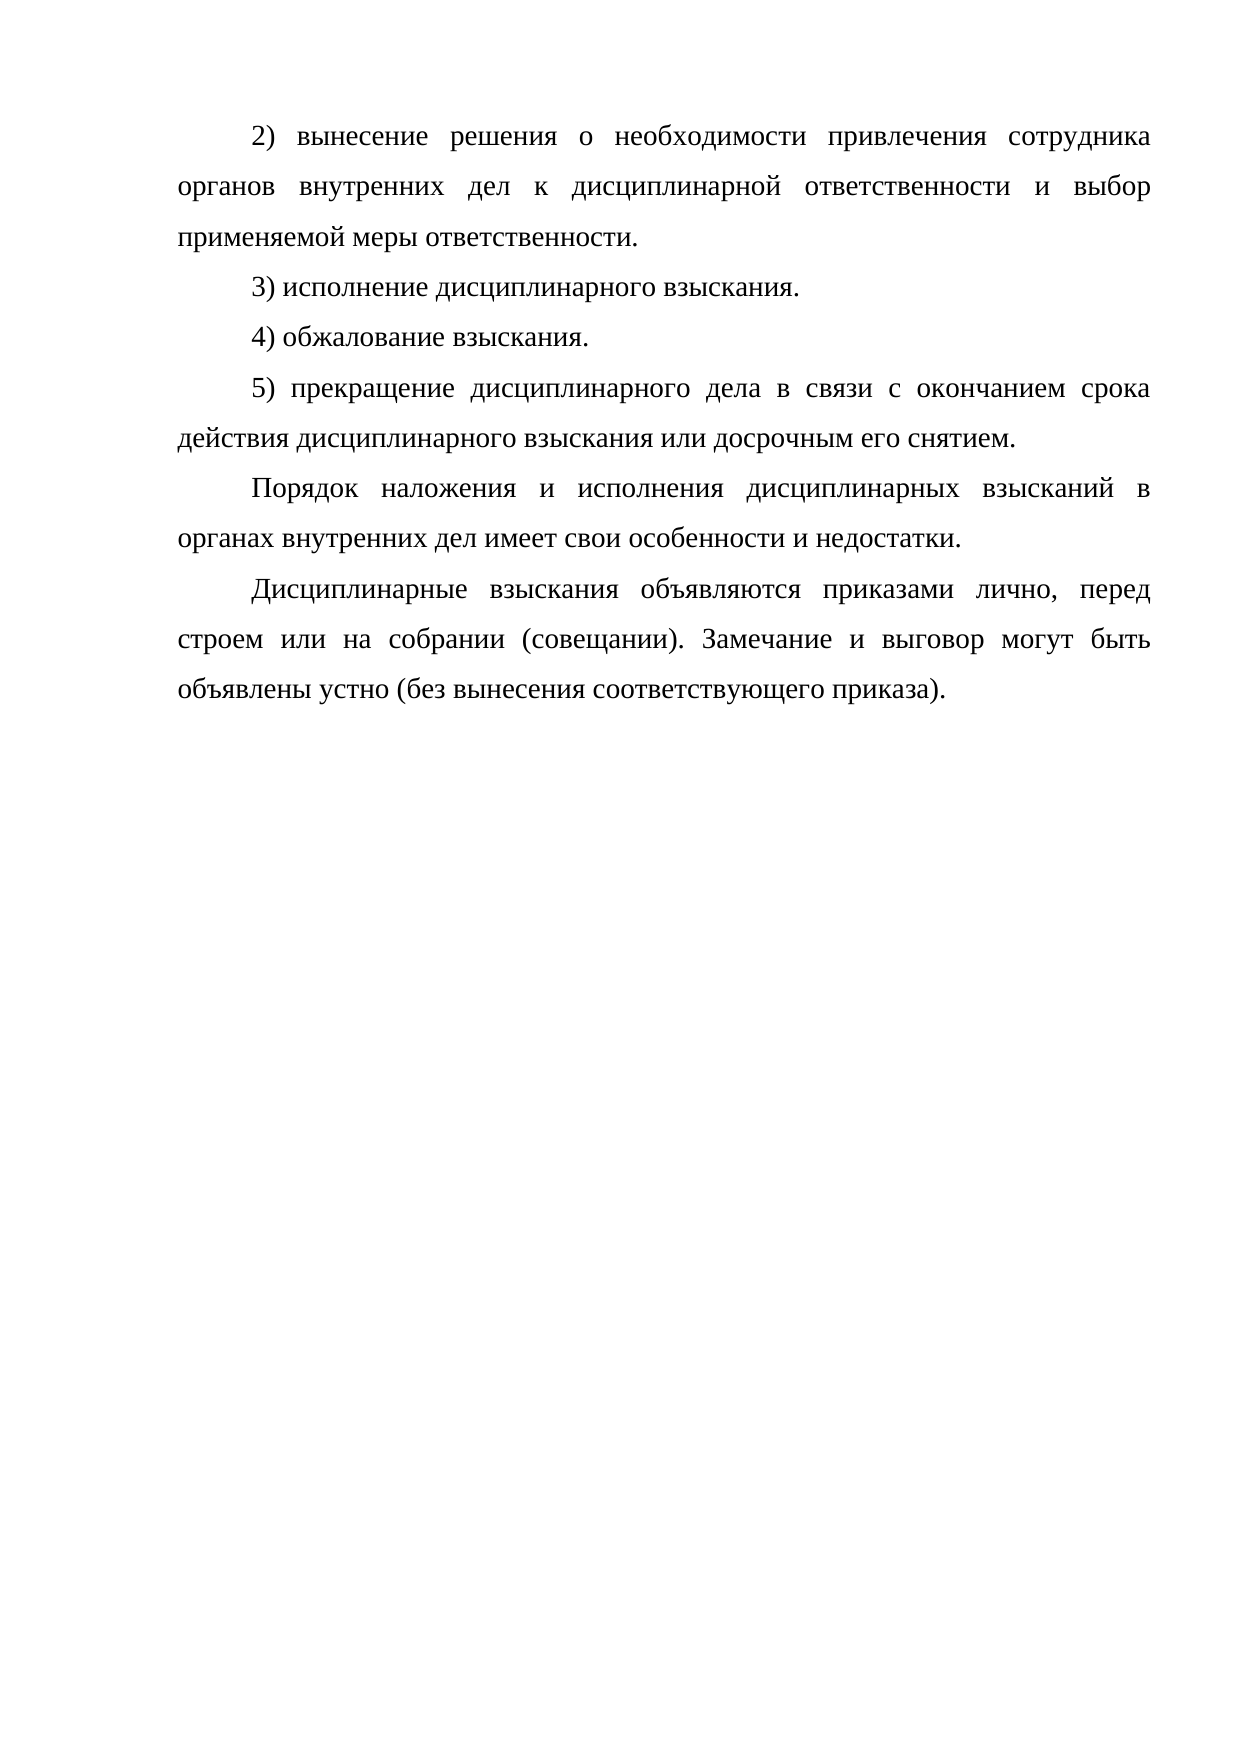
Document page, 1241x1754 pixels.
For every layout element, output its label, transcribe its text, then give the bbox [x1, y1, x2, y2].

text 3) исполнение дисциплинарного взыскания. [177, 269, 1152, 303]
text 5) прекращение дисциплинарного дела в связи с окончанием срока действия дисциплинарного взыскания или досрочным его снятием. [177, 370, 1152, 453]
text 2) вынесение решения о необходимости привлечения сотрудника органов внутренних дел к дисциплинарной ответственности и выбор применяемой меры ответственности. [177, 118, 1152, 252]
text 4) обжалование взыскания. [177, 319, 1152, 353]
text Дисциплинарные взыскания объявляются приказами лично, перед строем или на собрании (совещании). Замечание и выговор могут быть объявлены устно (без вынесения соответствующего приказа). [177, 571, 1152, 705]
text Порядок наложения и исполнения дисциплинарных взысканий в органах внутренних дел имеет свои особенности и недостатки. [177, 470, 1152, 554]
